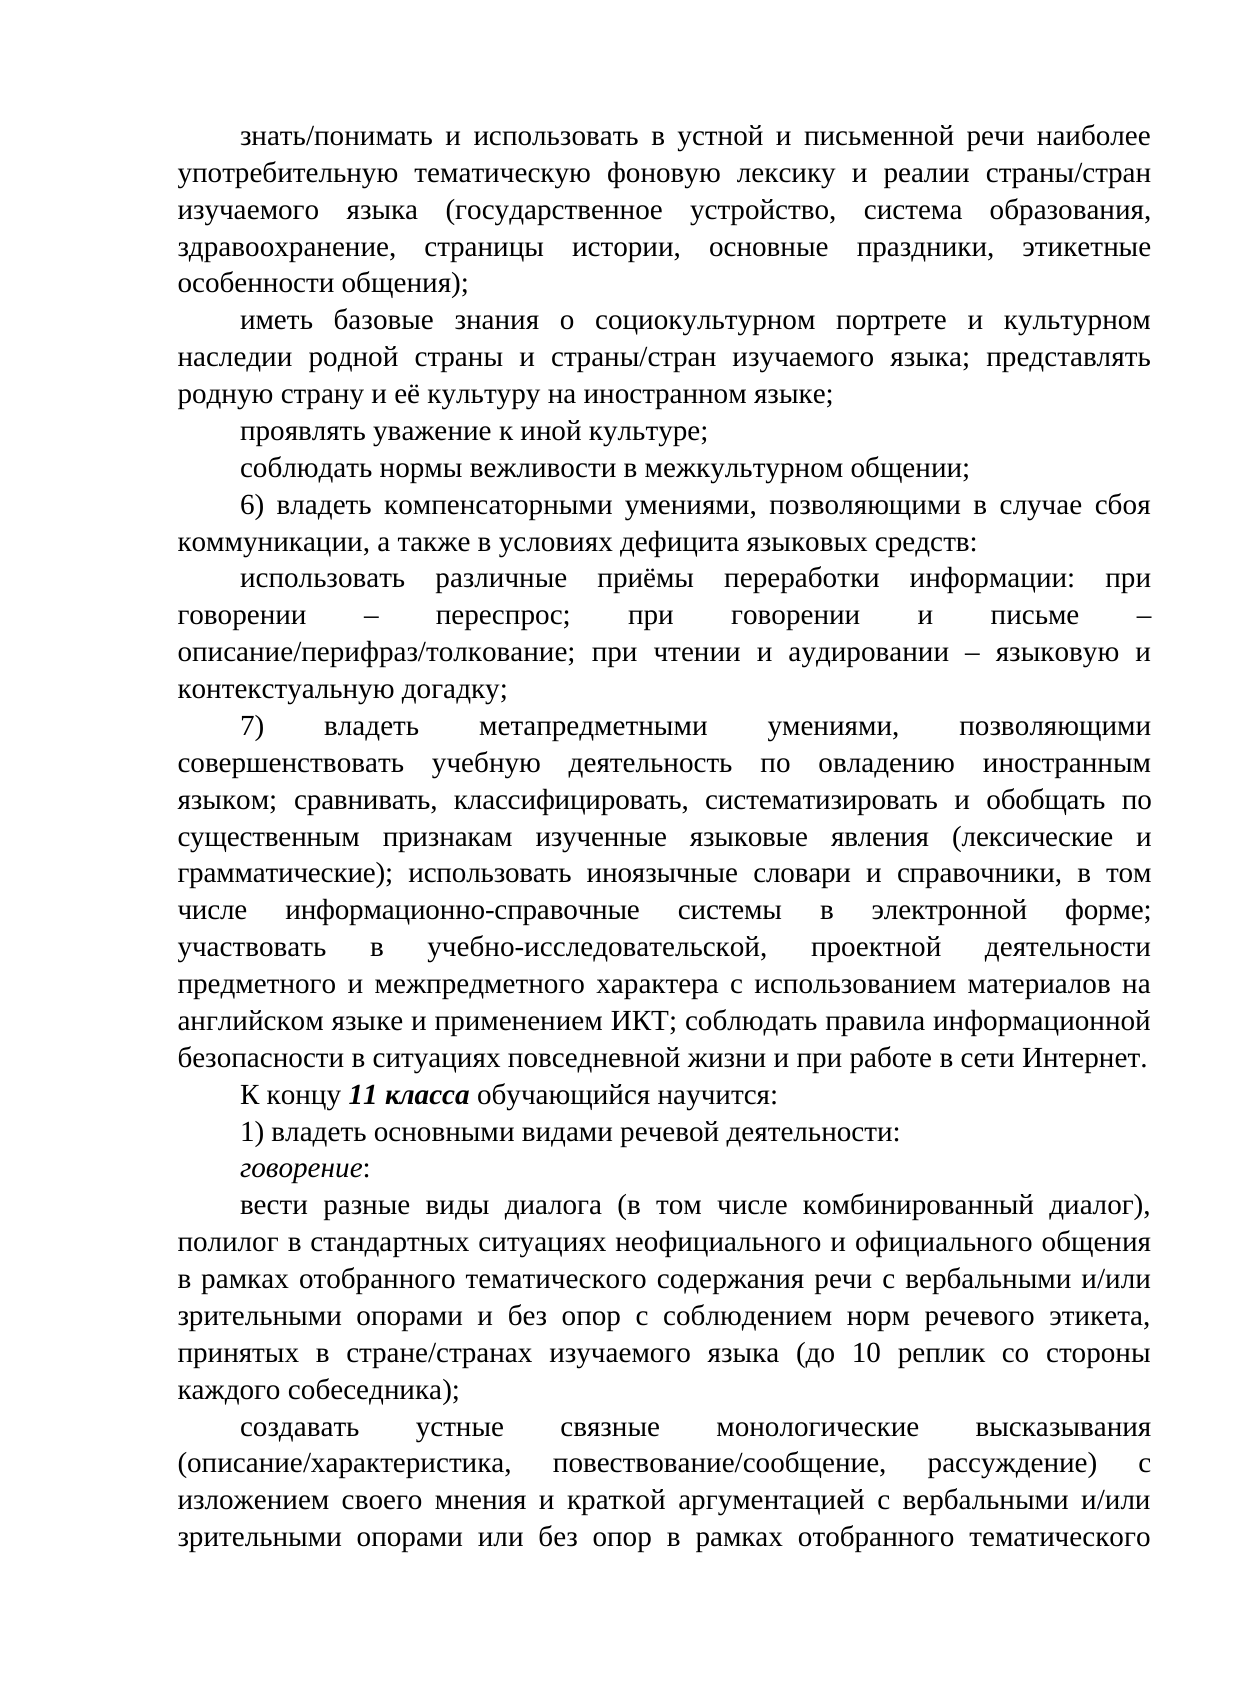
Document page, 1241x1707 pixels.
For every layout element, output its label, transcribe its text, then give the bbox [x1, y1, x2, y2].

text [177, 1409, 1152, 1553]
text использовать различные приёмы переработки информации: при говорении – переспрос; при говорении и письме – описание/перифраз/толкование; при чтении и аудировании – языковую и контекстуальную догадку; [177, 561, 1152, 705]
text 7) владеть метапредметными умениями, позволяющими совершенствовать учебную деятельность по овладению иностранным языком; сравнивать, классифицировать, систематизировать и обобщать по существенным признакам изученные языковые явления (лексические и грамматические); использовать иноязычные словари и справочники, в том числе информационно-справочные системы в электронной форме; участвовать в учебно-исследовательской, проектной деятельности предметного и межпредметного характера с использованием материалов на английском языке и применением ИКТ; соблюдать правила информационной безопасности в ситуациях повседневной жизни и при работе в сети Интернет. [177, 708, 1152, 1073]
text 1) владеть основными видами речевой деятельности: [177, 1114, 1152, 1147]
text говорение: [177, 1151, 1152, 1184]
text проявлять уважение к иной культуре; [177, 413, 1152, 447]
text 6) владеть компенсаторными умениями, позволяющими в случае сбоя коммуникации, а также в условиях дефицита языковых средств: [177, 487, 1152, 557]
text К концу 11 класса обучающийся научится: [177, 1077, 1152, 1110]
text иметь базовые знания о социокультурном портрете и культурном наследии родной страны и страны/стран изучаемого языка; представлять родную страну и её культуру на иностранном языке; [177, 302, 1152, 410]
text соблюдать нормы вежливости в межкультурном общении; [177, 450, 1152, 483]
text вести разные виды диалога (в том числе комбинированный диалог), полилог в стандартных ситуациях неофициального и официального общения в рамках отобранного тематического содержания речи с вербальными и/или зрительными опорами и без опор с соблюдением норм речевого этикета, принятых в стране/странах изучаемого языка (до 10 реплик со стороны каждого собеседника); [177, 1187, 1152, 1405]
text знать/понимать и использовать в устной и письменной речи наиболее употребительную тематическую фоновую лексику и реалии страны/стран изучаемого языка (государственное устройство, система образования, здравоохранение, страницы истории, основные праздники, этикетные особенности общения); [177, 118, 1152, 299]
